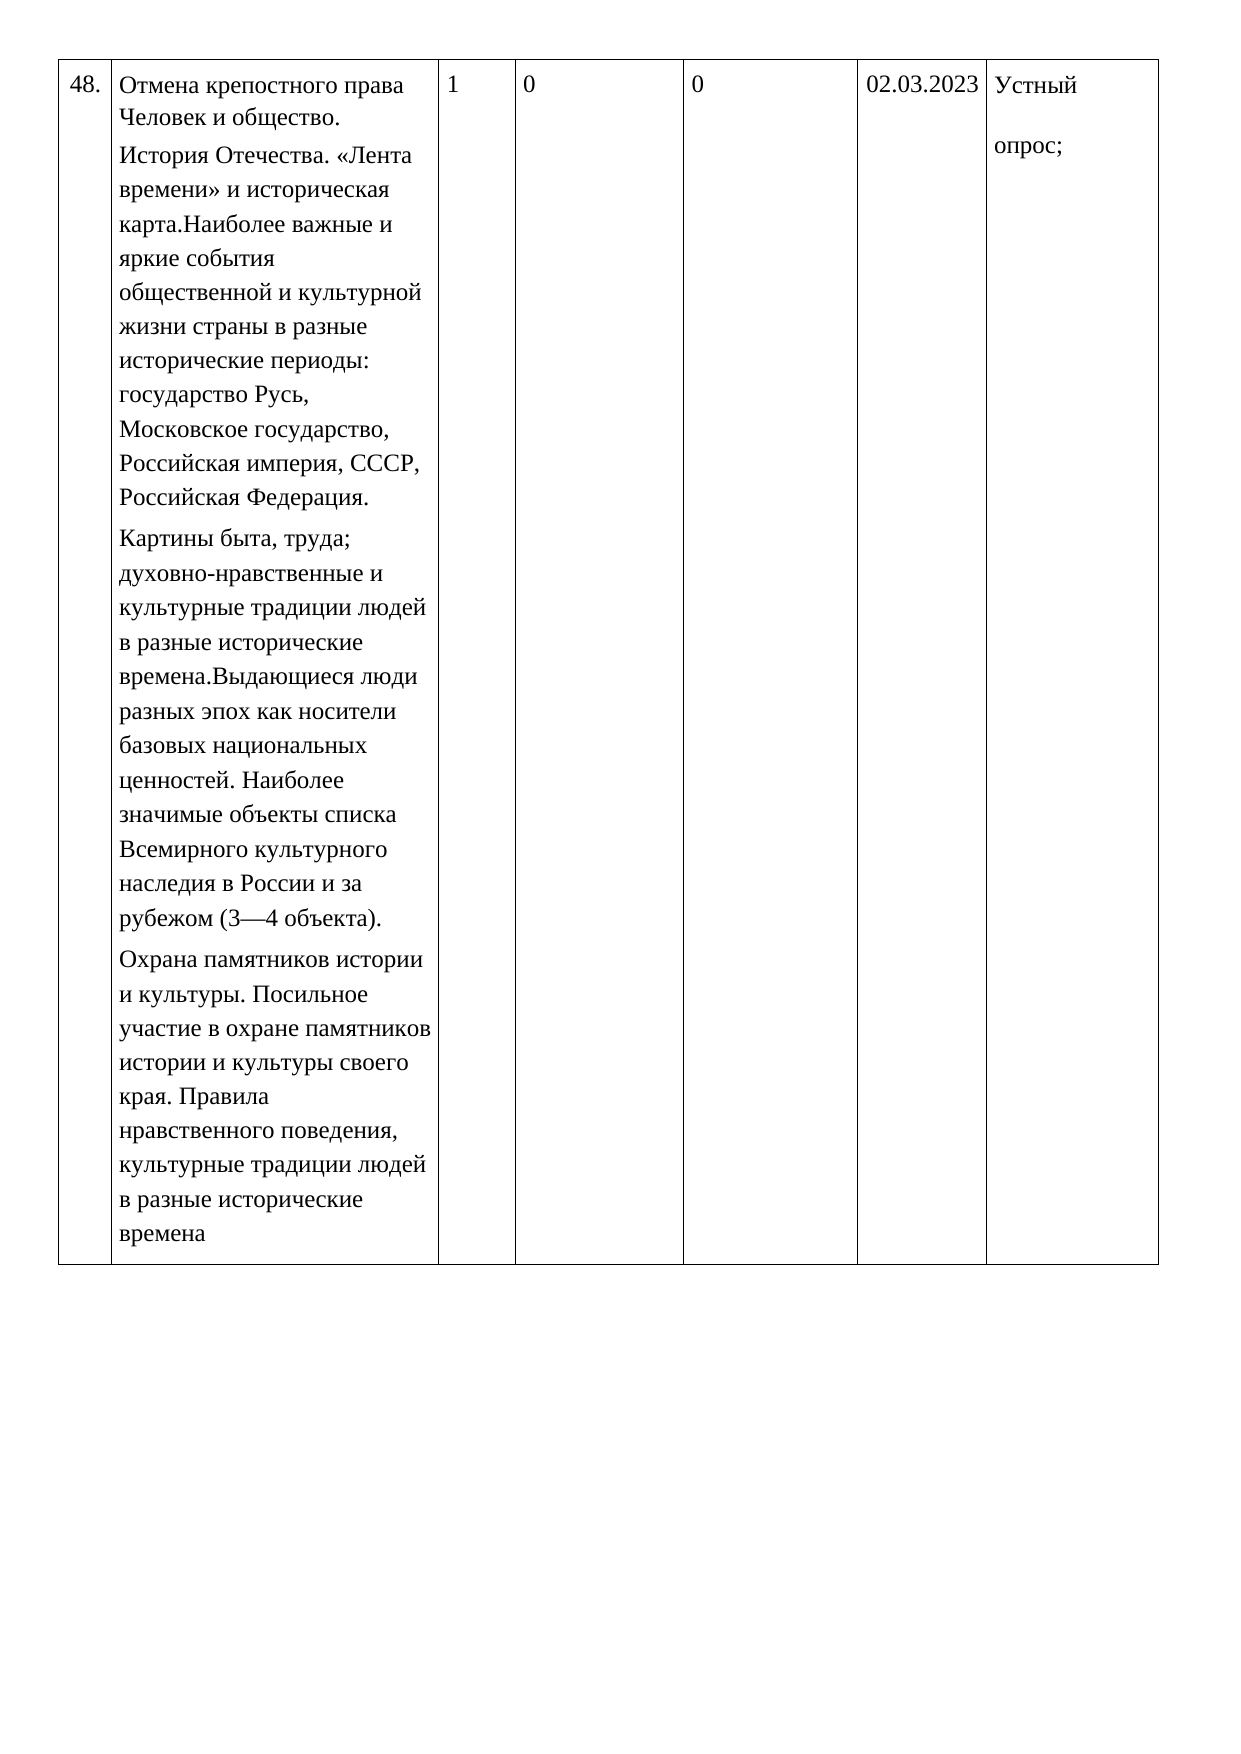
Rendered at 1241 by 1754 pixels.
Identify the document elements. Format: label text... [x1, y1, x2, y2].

table_header 02.03.2023 [858, 60, 986, 1264]
table_header 0 [516, 60, 683, 1264]
table_header 0 [684, 60, 857, 1264]
table_header Устный опрос; [987, 60, 1158, 1264]
table_header Отмена крепостного права Человек и общество. История Отечества. «Лента времени» и историческая карта.Наиболее важные и яркие события общественной и культурной жизни страны в разные исторические периоды: государство Русь, Московское государство, Российская империя, СССР, Российская Федерация. Картины быта, труда; духовно-нравственные и культурные традиции людей в разные исторические времена.Выдающиеся люди разных эпох как носители базовых национальных ценностей. Наиболее значимые объекты списка Всемирного культурного наследия в России и за рубежом (3—4 объекта). Охрана памятников истории и культуры. Посильное участие в охране памятников истории и культуры своего края. Правила нравственного поведения, культурные традиции людей в разные исторические времена [112, 60, 438, 1264]
table_header 1 [439, 60, 515, 1264]
table_header 48. [59, 60, 111, 1264]
